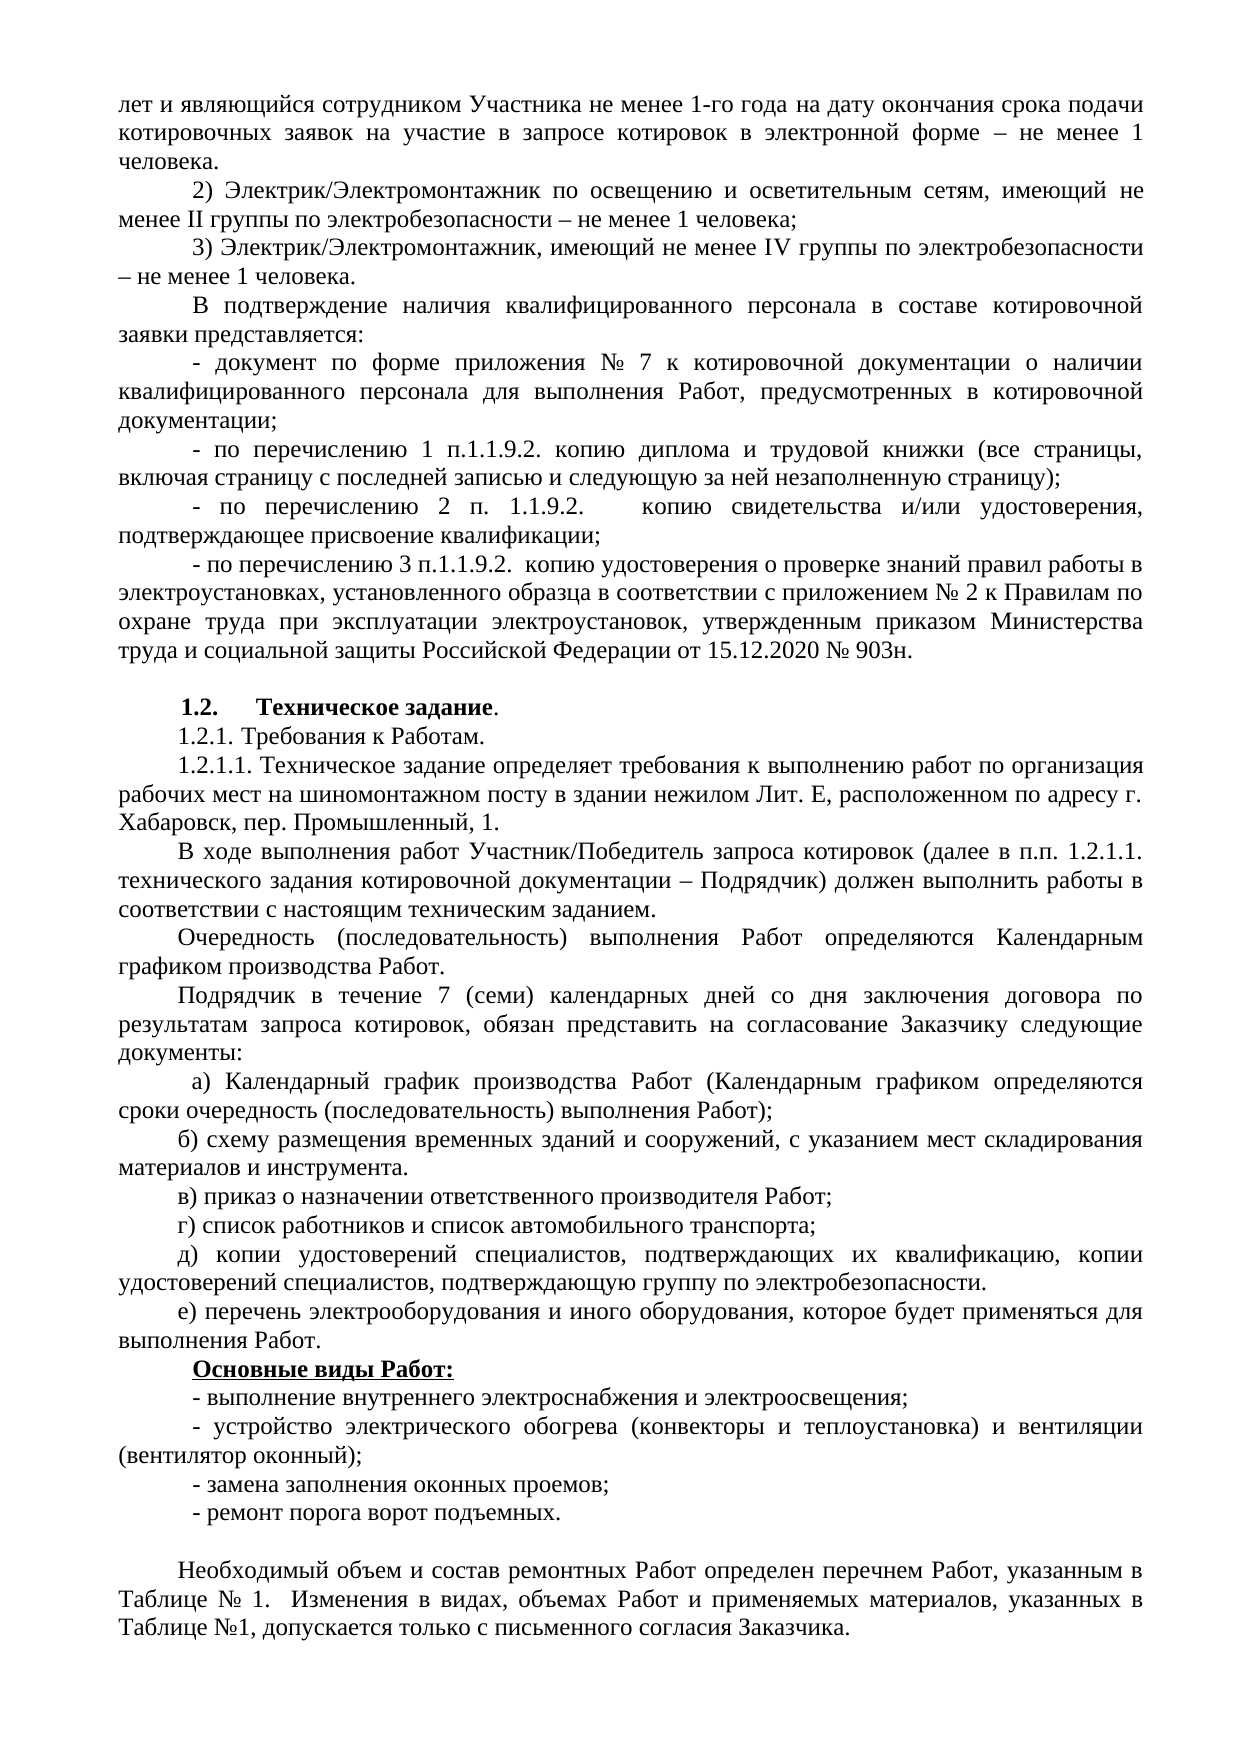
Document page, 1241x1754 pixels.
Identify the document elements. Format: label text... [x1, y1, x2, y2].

list 3) Электрик/Электромонтажник, имеющий не менее IV группы по электробезопасности – не менее 1 человека. [118, 232, 1144, 290]
text - выполнение внутреннего электроснабжения и электроосвещения; [118, 1382, 1144, 1411]
text - по перечислению 1 п.1.1.9.2. копию диплома и трудовой книжки (все страницы, включая страницу с последней записью и следующую за ней незаполненную страницу); [118, 434, 1144, 491]
text б) схему размещения временных зданий и сооружений, с указанием мест складирования материалов и инструмента. [118, 1124, 1144, 1181]
text В подтверждение наличия квалифицированного персонала в составе котировочной заявки представляется: [118, 290, 1144, 347]
text - по перечислению 3 п.1.1.9.2. копию удостоверения о проверке знаний правил работы в электроустановках, установленного образца в соответствии с приложением № 2 к Правилам по охране труда при эксплуатации электроустановок, утвержденным приказом Министерства труда и социальной защиты Российской Федерации от 15.12.2020 № 903н. [118, 549, 1144, 664]
text Подрядчик в течение 7 (семи) календарных дней со дня заключения договора по результатам запроса котировок, обязан представить на согласование Заказчику следующие документы: [118, 980, 1144, 1066]
text В ходе выполнения работ Участник/Победитель запроса котировок (далее в п.п. 1.2.1.1. технического задания котировочной документации – Подрядчик) должен выполнить работы в соответствии с настоящим техническим заданием. [118, 836, 1144, 922]
text - документ по форме приложения № 7 к котировочной документации о наличии квалифицированного персонала для выполнения Работ, предусмотренных в котировочной документации; [118, 347, 1144, 434]
text 1.2.1.1. Техническое задание определяет требования к выполнению работ по организация рабочих мест на шиномонтажном посту в здании нежилом Лит. Е, расположенном по адресу г. Хабаровск, пер. Промышленный, 1. [118, 750, 1144, 836]
text г) список работников и список автомобильного транспорта; [118, 1210, 1144, 1239]
text - по перечислению 2 п. 1.1.9.2. копию свидетельства и/или удостоверения, подтверждающее присвоение квалификации; [118, 491, 1144, 549]
subtitle 1.2. Техническое задание. [118, 692, 1144, 721]
text 2) Электрик/Электромонтажник по освещению и осветительным сетям, имеющий не менее II группы по электробезопасности – не менее 1 человека; [118, 175, 1144, 232]
text а) Календарный график производства Работ (Календарным графиком определяются сроки очередность (последовательность) выполнения Работ); [118, 1066, 1144, 1124]
text д) копии удостоверений специалистов, подтверждающих их квалификацию, копии удостоверений специалистов, подтверждающую группу по электробезопасности. [118, 1239, 1144, 1296]
text в) приказ о назначении ответственного производителя Работ; [118, 1181, 1144, 1210]
subtitle 1.2.1. Требования к Работам. [177, 721, 1144, 750]
text - замена заполнения оконных проемов; [118, 1469, 1144, 1497]
text е) перечень электрооборудования и иного оборудования, которое будет применяться для выполнения Работ. [118, 1296, 1144, 1354]
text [118, 89, 1144, 175]
text Необходимый объем и состав ремонтных Работ определен перечнем Работ, указанным в Таблице № 1. Изменения в видах, объемах Работ и применяемых материалов, указанных в Таблице №1, допускается только с письменного согласия Заказчика. [118, 1555, 1144, 1641]
text Очередность (последовательность) выполнения Работ определяются Календарным графиком производства Работ. [118, 922, 1144, 980]
text Основные виды Работ: [118, 1354, 1144, 1382]
text - ремонт порога ворот подъемных. [118, 1497, 1144, 1526]
text - устройство электрического обогрева (конвекторы и теплоустановка) и вентиляции (вентилятор оконный); [118, 1411, 1144, 1469]
